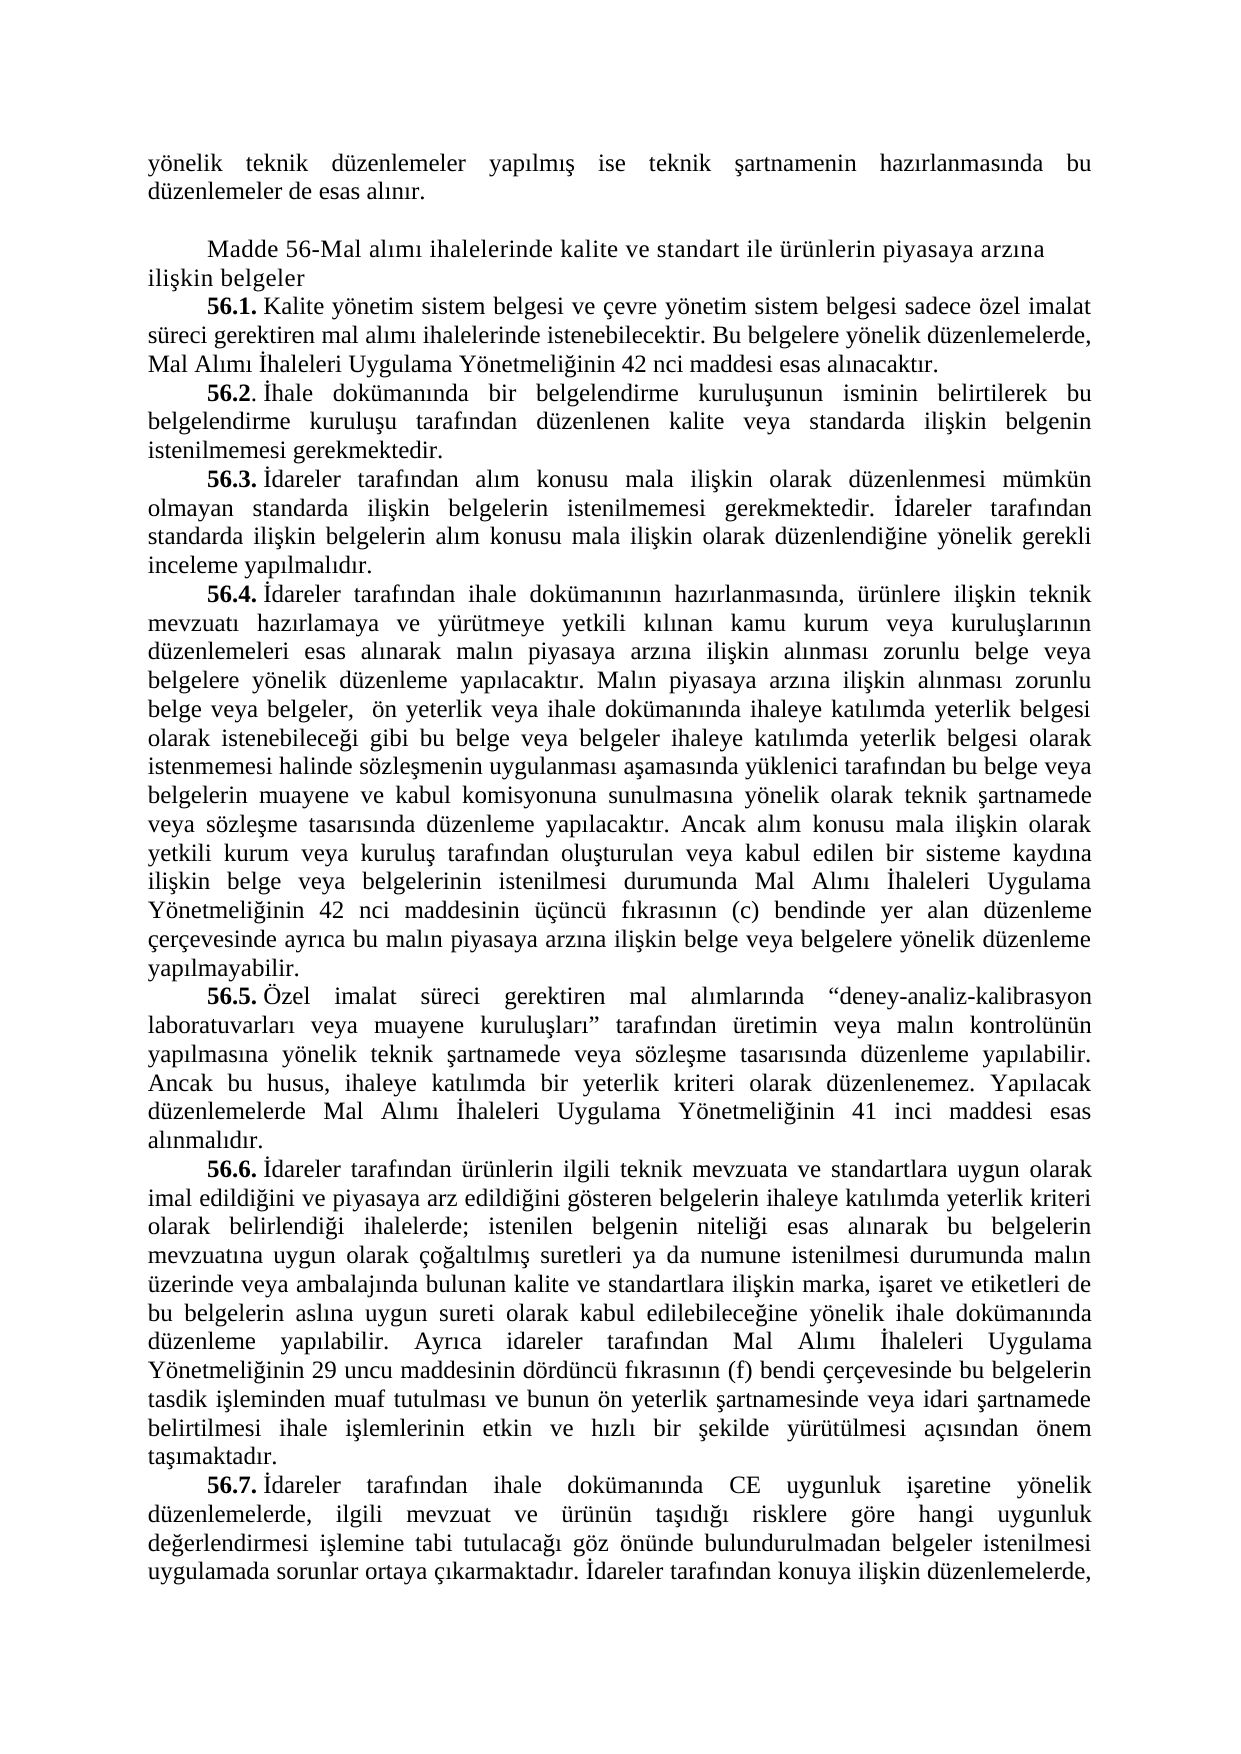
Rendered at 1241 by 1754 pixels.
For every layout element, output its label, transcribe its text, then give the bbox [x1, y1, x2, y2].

text 56.3. İdareler tarafından alım konusu mala ilişkin olarak düzenlenmesi mümkün olmayan standarda ilişkin belgelerin istenilmemesi gerekmektedir. İdareler tarafından standarda ilişkin belgelerin alım konusu mala ilişkin olarak düzenlendiğine yönelik gerekli inceleme yapılmalıdır. [148, 464, 1092, 579]
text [148, 1470, 1092, 1585]
subtitle Madde 56-Mal alımı ihalelerinde kalite ve standart ile ürünlerin piyasaya arzına ilişkin belgeler [148, 234, 1092, 291]
text 56.6. İdareler tarafından ürünlerin ilgili teknik mevzuata ve standartlara uygun olarak imal edildiğini ve piyasaya arz edildiğini gösteren belgelerin ihaleye katılımda yeterlik kriteri olarak belirlendiği ihalelerde; istenilen belgenin niteliği esas alınarak bu belgelerin mevzuatına uygun olarak çoğaltılmış suretleri ya da numune istenilmesi durumunda malın üzerinde veya ambalajında bulunan kalite ve standartlara ilişkin marka, işaret ve etiketleri de bu belgelerin aslına uygun sureti olarak kabul edilebileceğine yönelik ihale dokümanında düzenleme yapılabilir. Ayrıca idareler tarafından Mal Alımı İhaleleri Uygulama Yönetmeliğinin 29 uncu maddesinin dördüncü fıkrasının (f) bendi çerçevesinde bu belgelerin tasdik işleminden muaf tutulması ve bunun ön yeterlik şartnamesinde veya idari şartnamede belirtilmesi ihale işlemlerinin etkin ve hızlı bir şekilde yürütülmesi açısından önem taşımaktadır. [148, 1154, 1092, 1470]
text 56.5. Özel imalat süreci gerektiren mal alımlarında “deney-analiz-kalibrasyon laboratuvarları veya muayene kuruluşları” tarafından üretimin veya malın kontrolünün yapılmasına yönelik teknik şartnamede veya sözleşme tasarısında düzenleme yapılabilir. Ancak bu husus, ihaleye katılımda bir yeterlik kriteri olarak düzenlenemez. Yapılacak düzenlemelerde Mal Alımı İhaleleri Uygulama Yönetmeliğinin 41 inci maddesi esas alınmalıdır. [148, 981, 1092, 1154]
text 56.1. Kalite yönetim sistem belgesi ve çevre yönetim sistem belgesi sadece özel imalat süreci gerektiren mal alımı ihalelerinde istenebilecektir. Bu belgelere yönelik düzenlemelerde, Mal Alımı İhaleleri Uygulama Yönetmeliğinin 42 nci maddesi esas alınacaktır. [148, 291, 1092, 378]
text 56.2. İhale dokümanında bir belgelendirme kuruluşunun isminin belirtilerek bu belgelendirme kuruluşu tarafından düzenlenen kalite veya standarda ilişkin belgenin istenilmemesi gerekmektedir. [148, 378, 1092, 464]
text 56.4. İdareler tarafından ihale dokümanının hazırlanmasında, ürünlere ilişkin teknik mevzuatı hazırlamaya ve yürütmeye yetkili kılınan kamu kurum veya kuruluşlarının düzenlemeleri esas alınarak malın piyasaya arzına ilişkin alınması zorunlu belge veya belgelere yönelik düzenleme yapılacaktır. Malın piyasaya arzına ilişkin alınması zorunlu belge veya belgeler, ön yeterlik veya ihale dokümanında ihaleye katılımda yeterlik belgesi olarak istenebileceği gibi bu belge veya belgeler ihaleye katılımda yeterlik belgesi olarak istenmemesi halinde sözleşmenin uygulanması aşamasında yüklenici tarafından bu belge veya belgelerin muayene ve kabul komisyonuna sunulmasına yönelik olarak teknik şartnamede veya sözleşme tasarısında düzenleme yapılacaktır. Ancak alım konusu mala ilişkin olarak yetkili kurum veya kuruluş tarafından oluşturulan veya kabul edilen bir sisteme kaydına ilişkin belge veya belgelerinin istenilmesi durumunda Mal Alımı İhaleleri Uygulama Yönetmeliğinin 42 nci maddesinin üçüncü fıkrasının (c) bendinde yer alan düzenleme çerçevesinde ayrıca bu malın piyasaya arzına ilişkin belge veya belgelere yönelik düzenleme yapılmayabilir. [148, 579, 1092, 981]
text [148, 148, 1092, 205]
